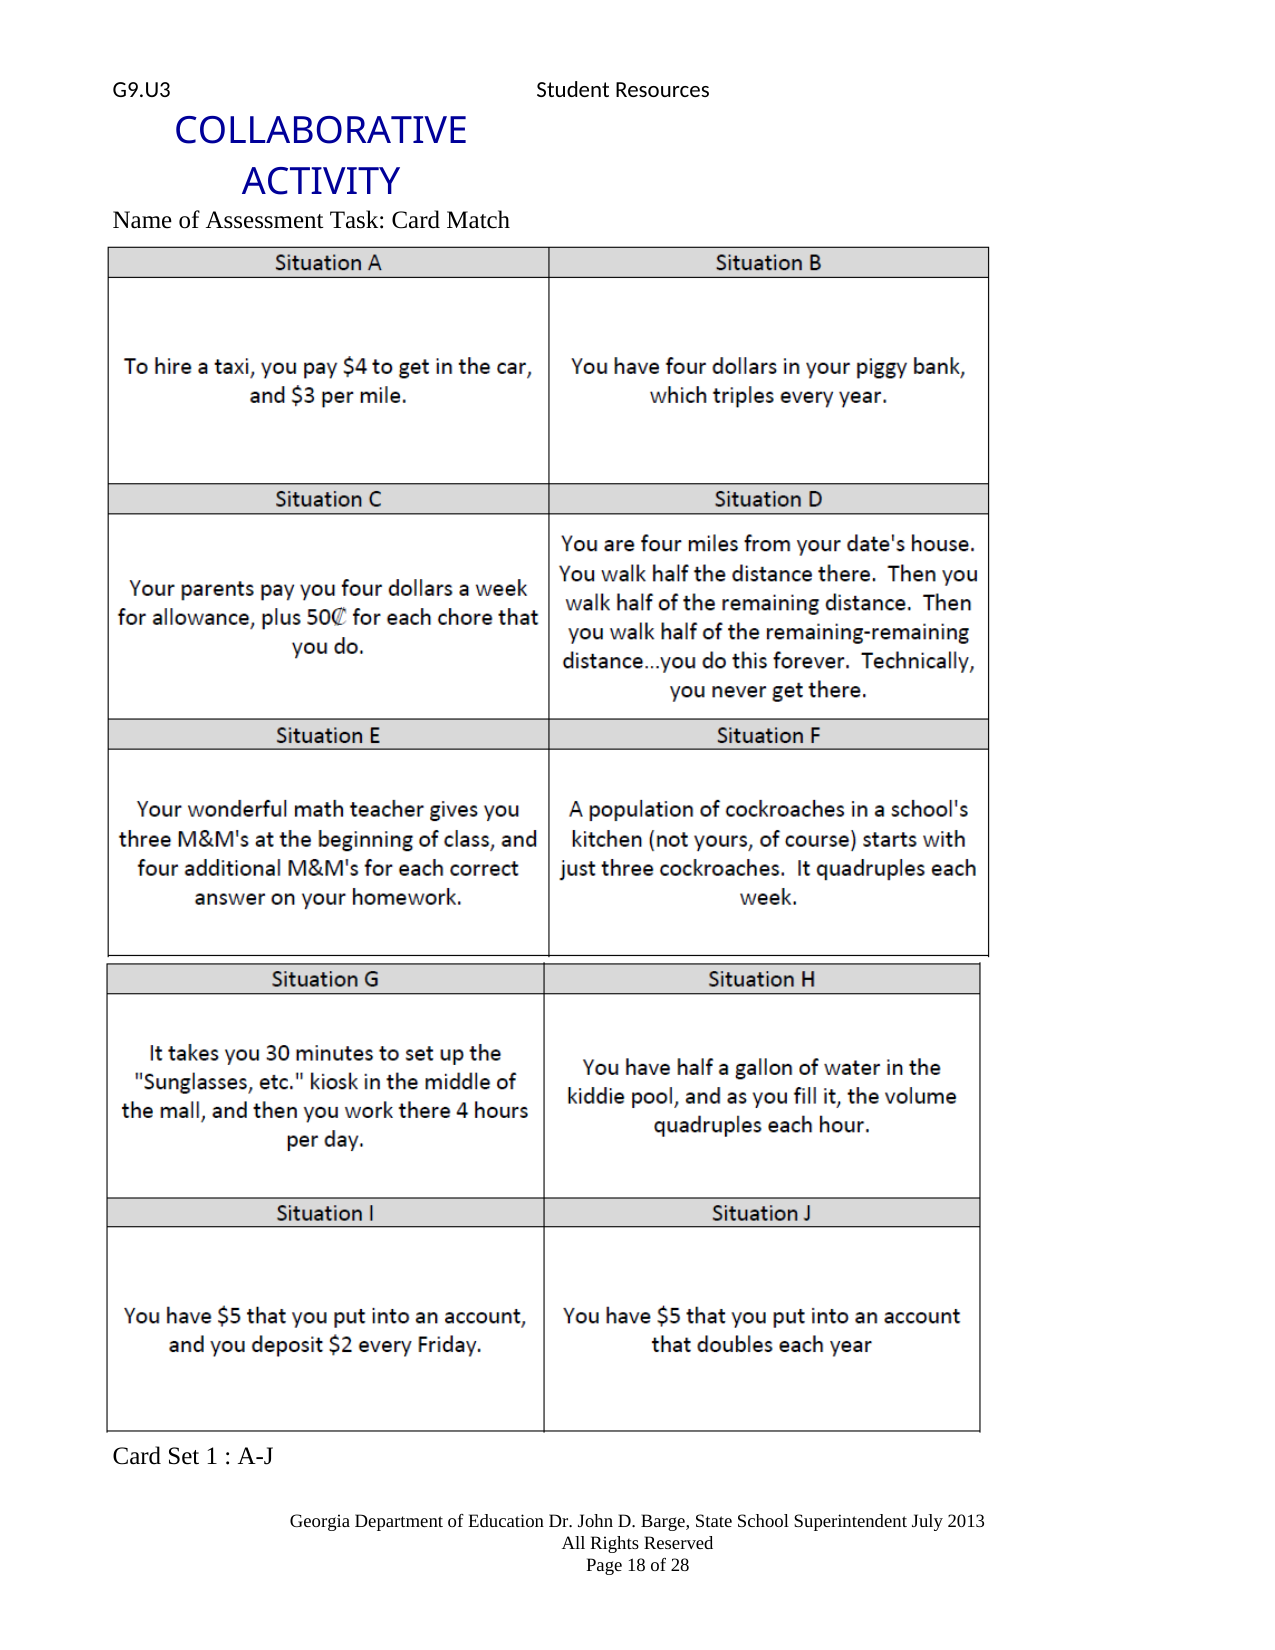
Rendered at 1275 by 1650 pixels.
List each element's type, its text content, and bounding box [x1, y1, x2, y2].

picture [101, 239, 997, 1434]
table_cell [101, 1434, 541, 1470]
table_header COLLABORATIVE ACTIVITY [101, 103, 541, 205]
table_cell Name of Assessment Task: Card Match Card Set 1 : A-J [101, 205, 541, 239]
